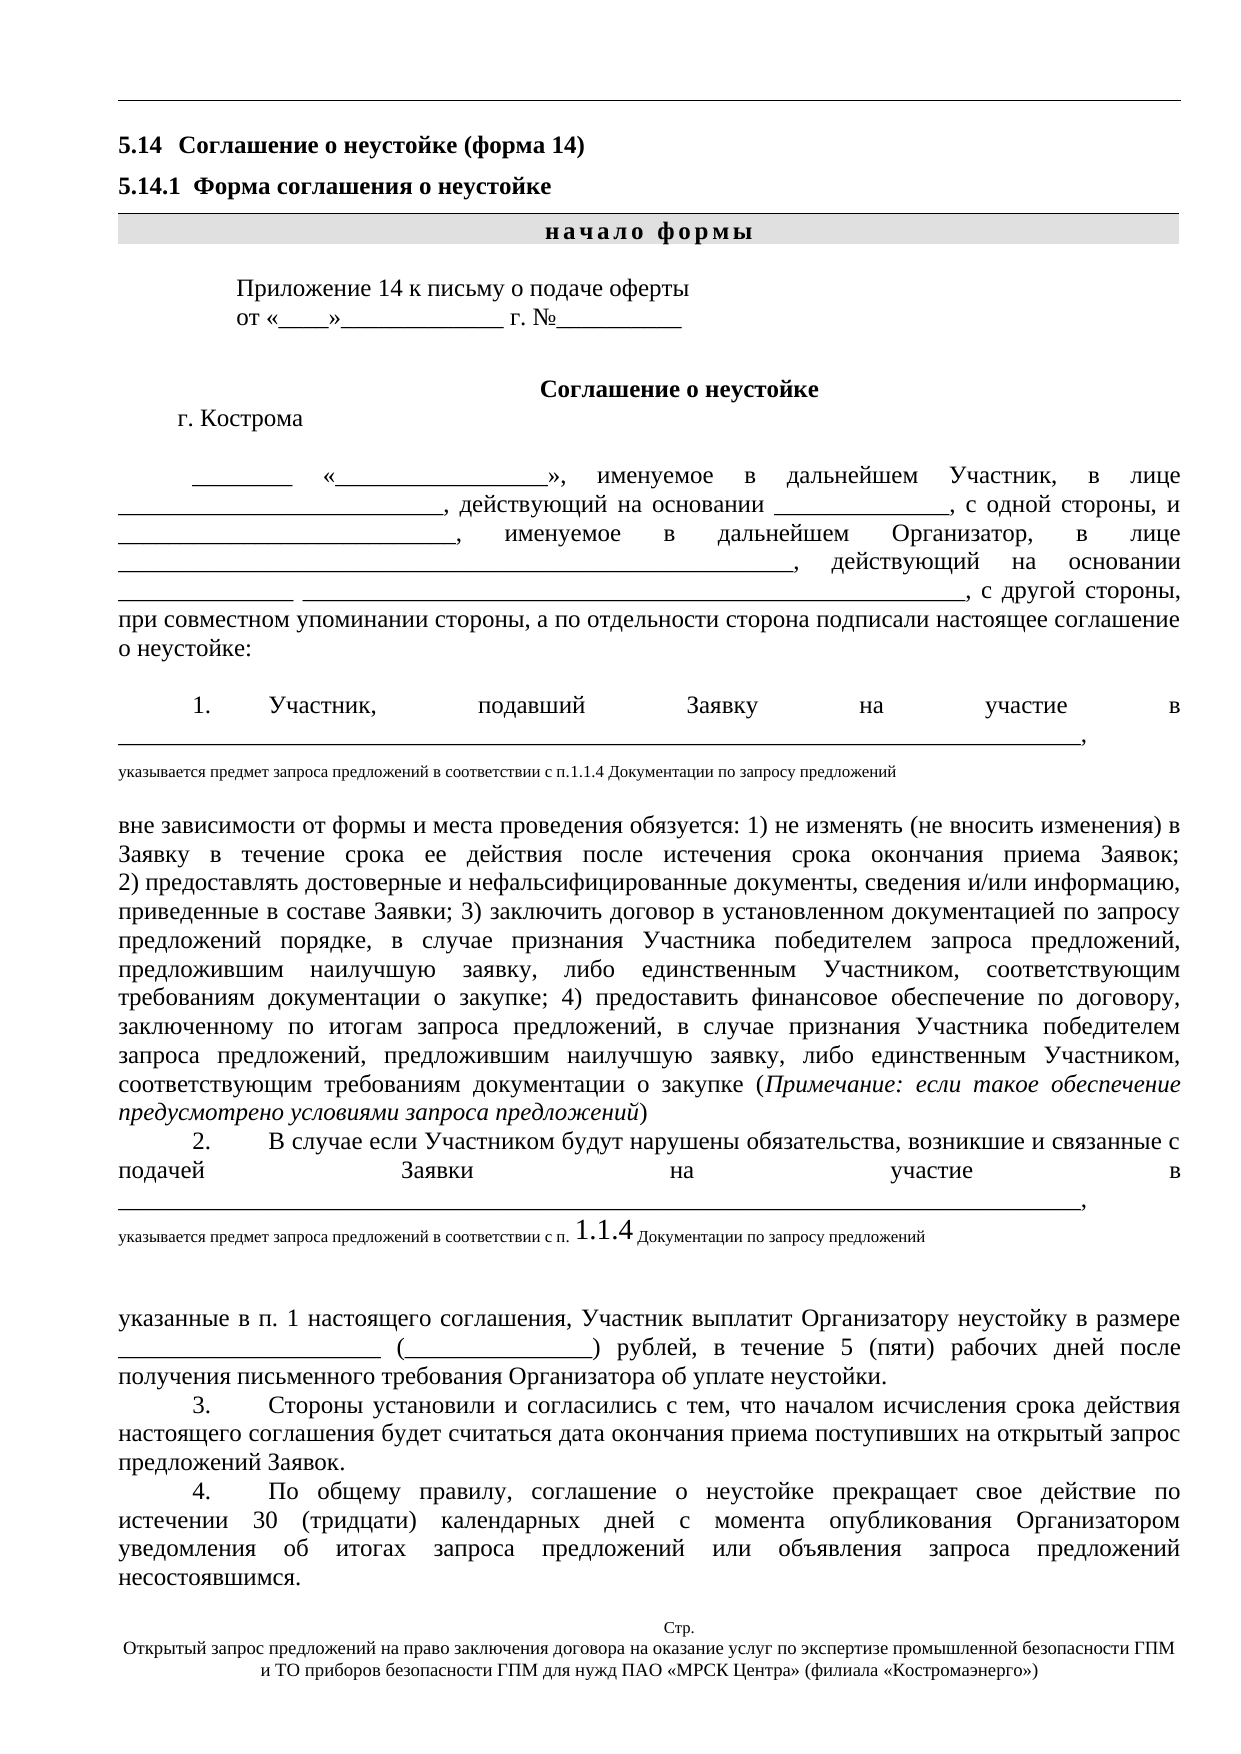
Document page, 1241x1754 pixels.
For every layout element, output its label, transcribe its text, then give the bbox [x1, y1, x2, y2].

text указывается предмет запроса предложений в соответствии с п. 1.1.4 Документации по запросу предложений [118, 1212, 1181, 1246]
subtitle Соглашение о неустойке (форма 14) [118, 130, 1181, 159]
text Соглашение о неустойке [118, 374, 1181, 403]
text указывается предмет запроса предложений в соответствии с п.1.1.4 Документации по запросу предложений [118, 748, 1181, 781]
text начало формы [118, 214, 1179, 244]
text г. Кострома [118, 403, 1181, 431]
text указанные в п. 1 настоящего соглашения, Участник выплатит Организатору неустойку в размере _____________________ (_______________) рублей, в течение 5 (пяти) рабочих дней после получения письменного требования Организатора об уплате неустойки. [118, 1303, 1181, 1390]
list Участник, подавший Заявку на участие в _____________________________________________________________________________, [118, 690, 1181, 748]
list По общему правилу, соглашение о неустойке прекращает свое действие по истечении 30 (тридцати) календарных дней с момента опубликования Организатором уведомления об итогах запроса предложений или объявления запроса предложений несостоявшимся. [118, 1476, 1181, 1591]
text ________ «_________________», именуемое в дальнейшем Участник, в лице __________________________, действующий на основании ______________, с одной стороны, и ___________________________, именуемое в дальнейшем Организатор, в лице ______________________________________________________, действующий на основании ______________ _____________________________________________________, с другой стороны, при совместном упоминании стороны, а по отдельности сторона подписали настоящее соглашение о неустойке: [118, 460, 1181, 661]
subtitle Форма соглашения о неустойке [118, 171, 1181, 200]
text вне зависимости от формы и места проведения обязуется: 1) не изменять (не вносить изменения) в Заявку в течение срока ее действия после истечения срока окончания приема Заявок; 2) предоставлять достоверные и нефальсифицированные документы, сведения и/или информацию, приведенные в составе Заявки; 3) заключить договор в установленном документацией по запросу предложений порядке, в случае признания Участника победителем запроса предложений, предложившим наилучшую заявку, либо единственным Участником, соответствующим требованиям документации о закупке; 4) предоставить финансовое обеспечение по договору, заключенному по итогам запроса предложений, в случае признания Участника победителем запроса предложений, предложившим наилучшую заявку, либо единственным Участником, соответствующим требованиям документации о закупке (Примечание: если такое обеспечение предусмотрено условиями запроса предложений) [118, 810, 1181, 1126]
list Стороны установили и согласились с тем, что началом исчисления срока действия настоящего соглашения будет считаться дата окончания приема поступивших на открытый запрос предложений Заявок. [118, 1390, 1181, 1476]
text Приложение 14 к письму о подаче оферты от «____»_____________ г. №__________ [236, 273, 1181, 331]
list В случае если Участником будут нарушены обязательства, возникшие и связанные с подачей Заявки на участие в _____________________________________________________________________________, [118, 1126, 1181, 1212]
